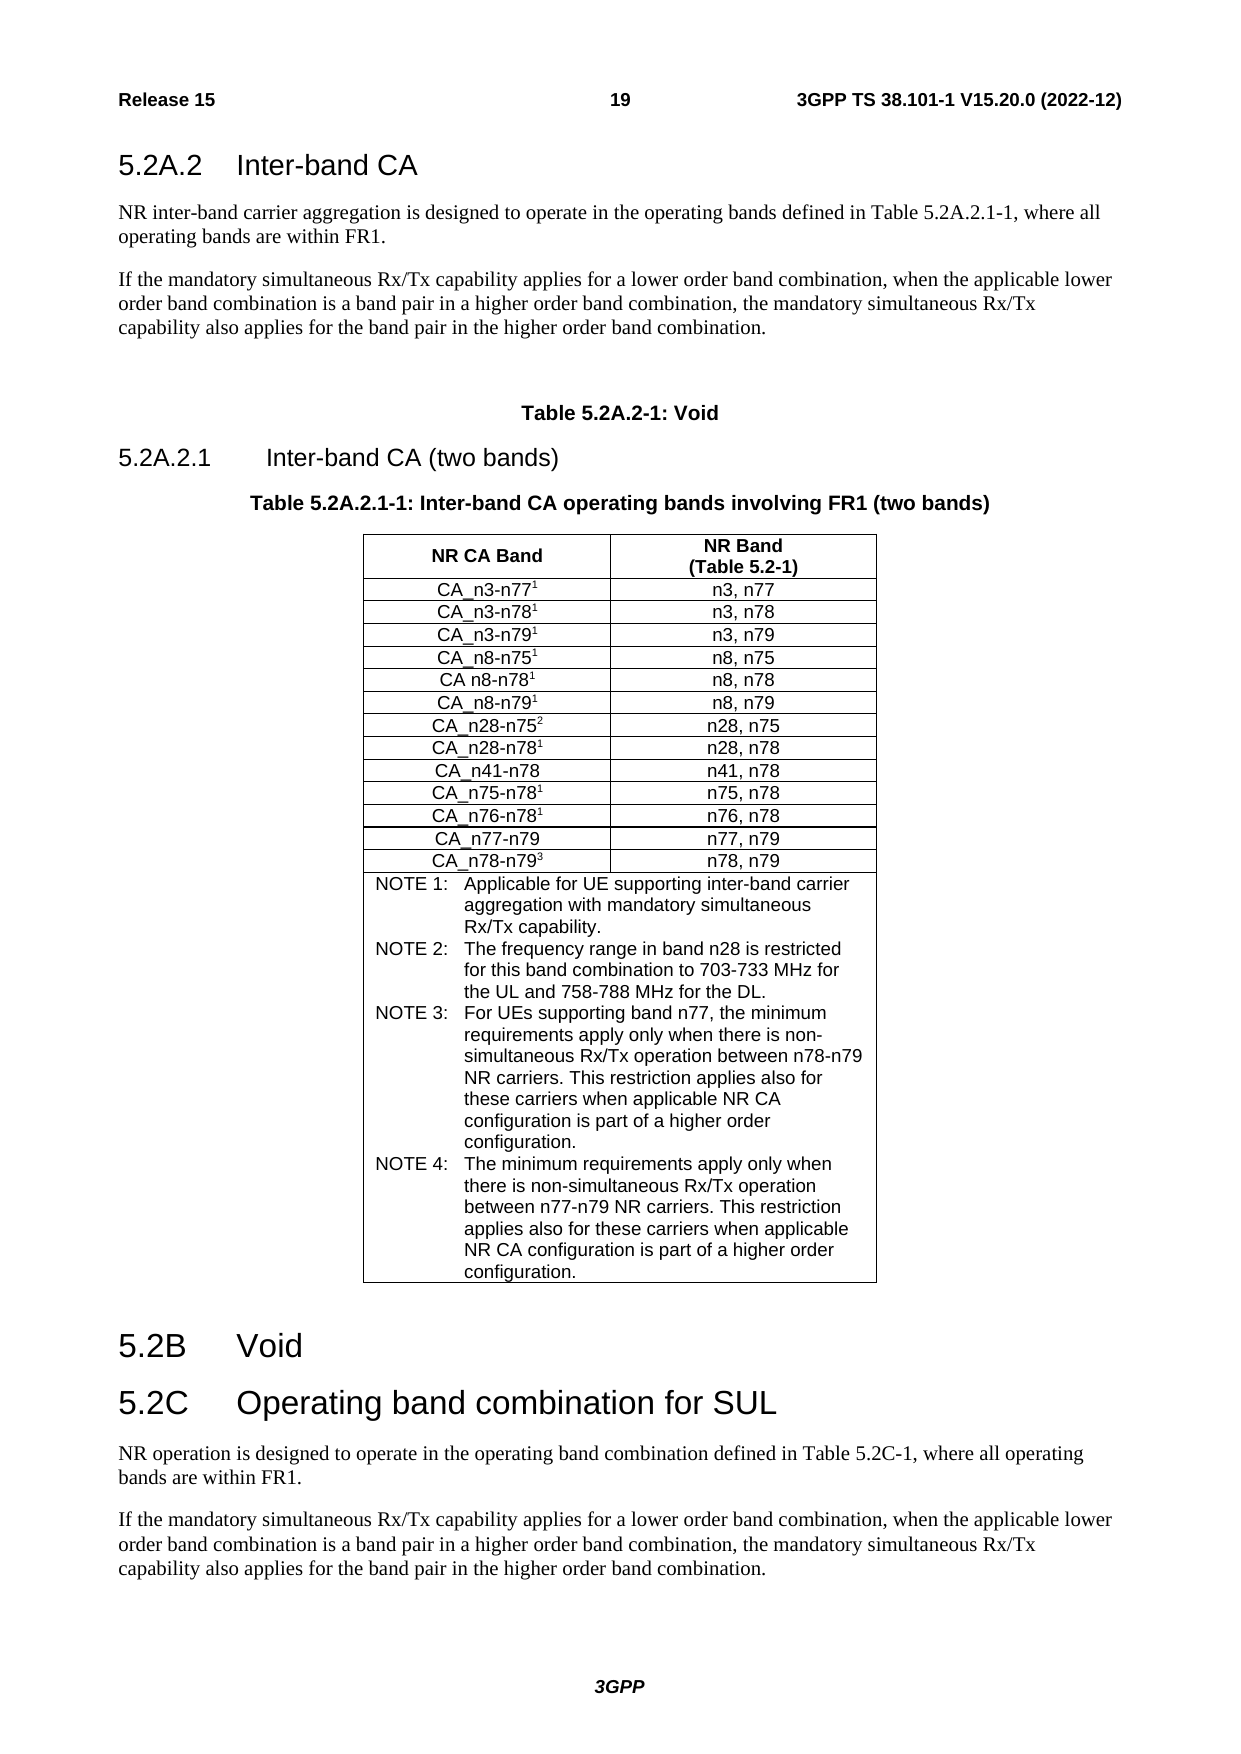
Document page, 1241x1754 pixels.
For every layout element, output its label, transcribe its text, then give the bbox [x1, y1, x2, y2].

subtitle 5.2B Void [118, 1326, 1122, 1364]
table_cell n3, n78 [611, 601, 876, 623]
table_cell n8, n78 [611, 669, 876, 691]
table_cell CA_n8-n751 [364, 647, 610, 668]
table_cell n76, n78 [611, 805, 876, 826]
text Table 5.2A.2.1-1: Inter-band CA operating bands involving FR1 (two bands) [118, 491, 1122, 515]
table_cell CA n8-n781 [364, 669, 610, 691]
subtitle 5.2A.2.1 Inter-band CA (two bands) [118, 443, 1122, 472]
table_cell n41, n78 [611, 760, 876, 781]
table_cell n3, n77 [611, 579, 876, 600]
table_cell CA_n8-n791 [364, 692, 610, 713]
table_cell CA_n41-n78 [364, 760, 610, 781]
table_cell n78, n79 [611, 850, 876, 872]
table_cell n75, n78 [611, 782, 876, 804]
table_cell CA_n3-n771 [364, 579, 610, 600]
subtitle 5.2C Operating band combination for SUL [118, 1383, 1122, 1422]
table_cell n8, n79 [611, 692, 876, 713]
table_cell n3, n79 [611, 624, 876, 646]
table_header NR CA Band [364, 535, 610, 578]
table_cell CA_n75-n781 [364, 782, 610, 804]
table_cell CA_n77-n79 [364, 828, 610, 849]
text If the mandatory simultaneous Rx/Tx capability applies for a lower order band combination, when the applicable lower order band combination is a band pair in a higher order band combination, the mandatory simultaneous Rx/Tx capability also applies for the band pair in the higher order band combination. [118, 1507, 1122, 1579]
subtitle 5.2A.2 Inter-band CA [118, 148, 1122, 181]
text NR inter-band carrier aggregation is designed to operate in the operating bands defined in Table 5.2A.2.1-1, where all operating bands are within FR1. [118, 200, 1122, 248]
text NR operation is designed to operate in the operating band combination defined in Table 5.2C-1, where all operating bands are within FR1. [118, 1441, 1122, 1489]
table_cell n28, n78 [611, 737, 876, 758]
table_cell NOTE 1: Applicable for UE supporting inter-band carrier aggregation with mandatory simultaneous Rx/Tx capability. NOTE 2: The frequency range in band n28 is restricted for this band combination to 703-733 MHz for the UL and 758-788 MHz for the DL. NOTE 3: For UEs supporting band n77, the minimum requirements apply only when there is non-simultaneous Rx/Tx operation between n78-n79 NR carriers. This restriction applies also for these carriers when applicable NR CA configuration is part of a higher order configuration. NOTE 4: The minimum requirements apply only when there is non-simultaneous Rx/Tx operation between n77-n79 NR carriers. This restriction applies also for these carriers when applicable NR CA configuration is part of a higher order configuration. [364, 873, 876, 1282]
table_cell n28, n75 [611, 714, 876, 736]
table_cell CA_n76-n781 [364, 805, 610, 826]
table_cell n77, n79 [611, 828, 876, 849]
table_cell n8, n75 [611, 647, 876, 668]
table_header NR Band (Table 5.2-1) [611, 535, 876, 578]
table_cell CA_n3-n781 [364, 601, 610, 623]
table_cell CA_n3-n791 [364, 624, 610, 646]
text Table 5.2A.2-1: Void [118, 401, 1122, 424]
table_cell CA_n28-n752 [364, 714, 610, 736]
text If the mandatory simultaneous Rx/Tx capability applies for a lower order band combination, when the applicable lower order band combination is a band pair in a higher order band combination, the mandatory simultaneous Rx/Tx capability also applies for the band pair in the higher order band combination. [118, 267, 1122, 339]
table_cell CA_n78-n793 [364, 850, 610, 872]
table_cell CA_n28-n781 [364, 737, 610, 758]
